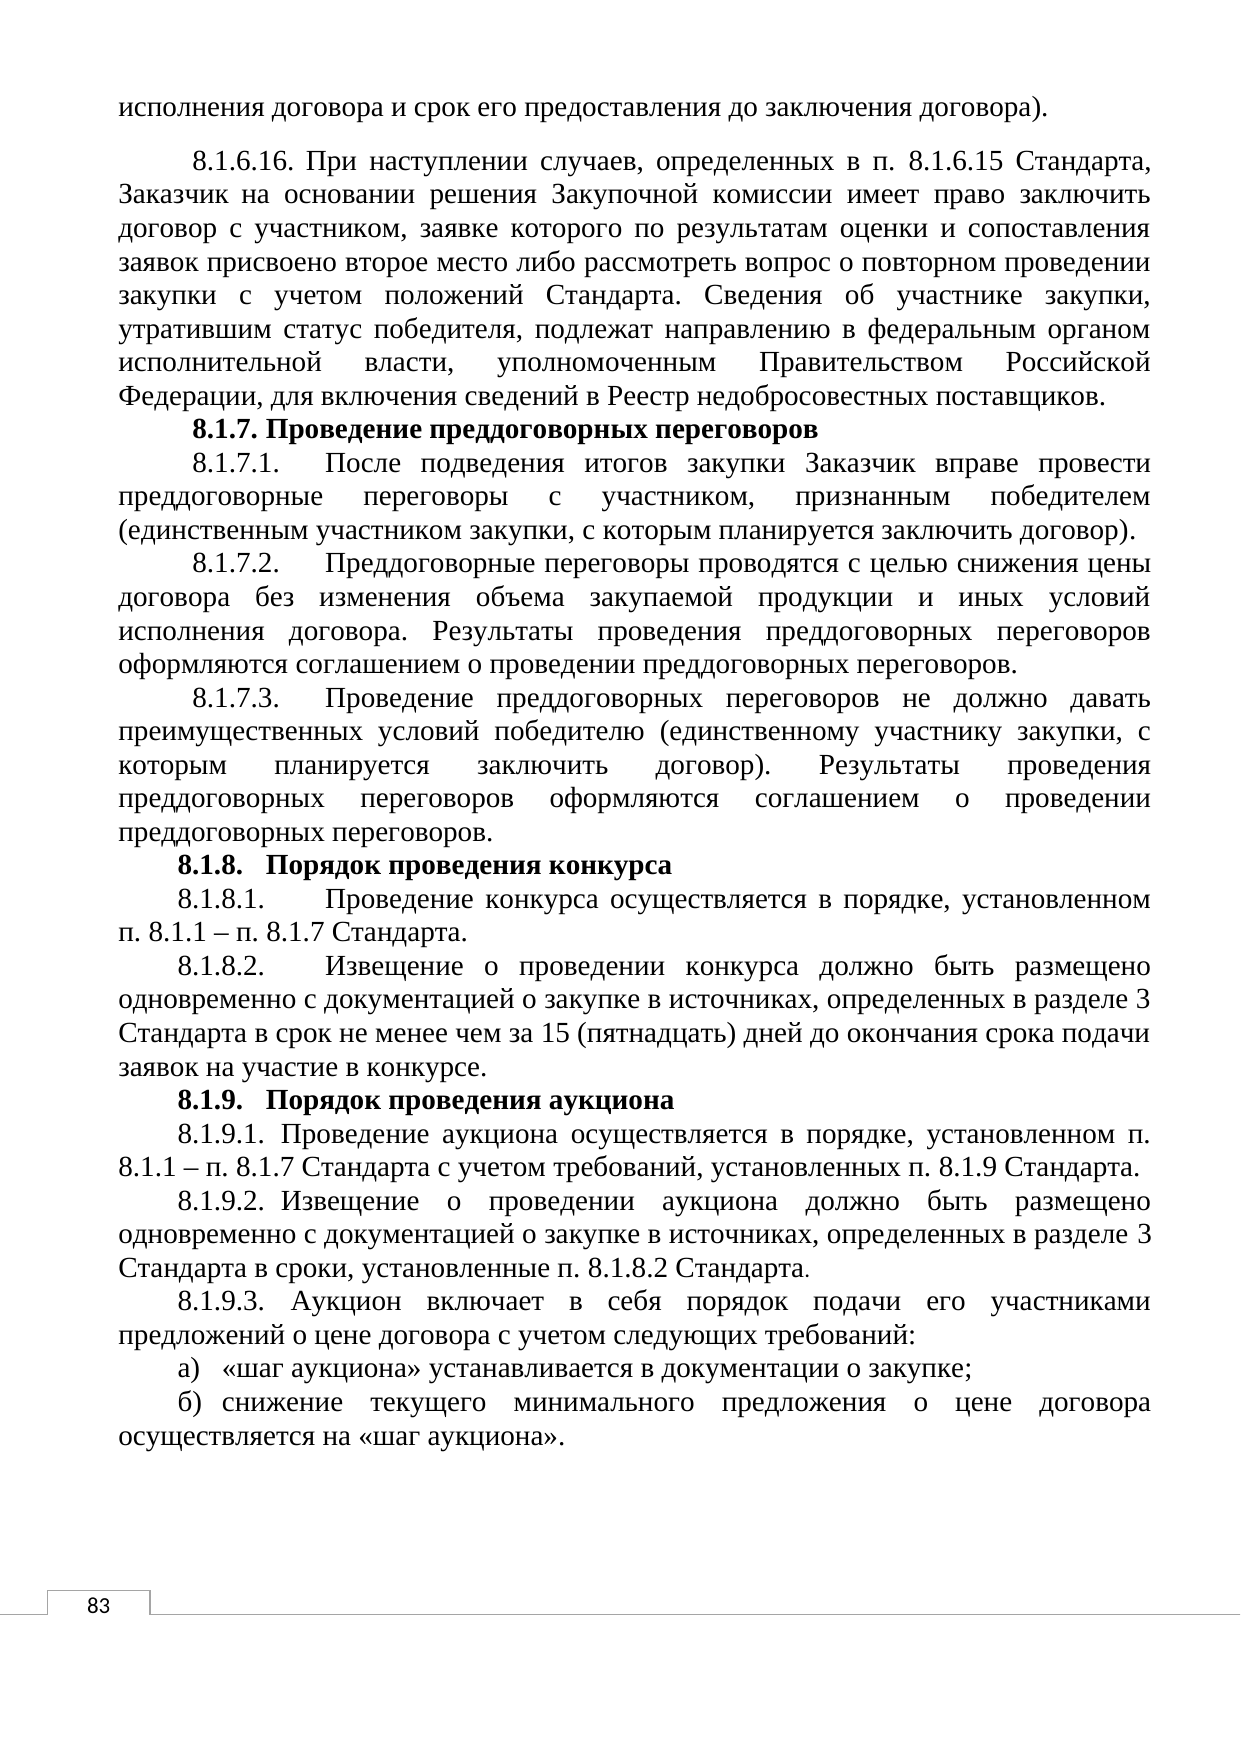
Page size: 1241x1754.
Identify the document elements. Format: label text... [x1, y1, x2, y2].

list единственным участником аукциона, если только один участник такого аукциона и поданная им заявка признаны соответствующими требованиям документации о закупке. [118, 1178, 1152, 1279]
list Аукцион включает в себя порядок подачи его участниками предложений о цене договора с учетом следующих требований: [118, 742, 1152, 809]
list Извещение о проведении аукциона должно быть размещено одновременно с документацией о закупке в источниках, определенных в разделе 3 Стандарта в сроки, установленные п. 8.1.8.2 Стандарта. [118, 642, 1152, 742]
list Порядок проведения конкурса [118, 281, 1152, 315]
list Проведение аукциона осуществляется в порядке, установленном п. 8.1.1 – п. 8.1.7 Стандарта с учетом требований, установленных п. 8.1.9 Стандарта. [118, 575, 1152, 642]
list Проведение конкурса осуществляется в порядке, установленном п. 8.1.1 – п. 8.1.7 Стандарта. [118, 315, 1152, 382]
list Порядок проведения аукциона [118, 541, 1152, 575]
list «шаг аукциона» устанавливается в документации о закупке; [118, 809, 1152, 843]
list Извещение о проведении конкурса должно быть размещено одновременно с документацией о закупке в источниках, определенных в разделе 3 Стандарта в срок не менее чем за 15 (пятнадцать) дней до окончания срока подачи заявок на участие в конкурсе. [118, 382, 1152, 516]
list снижение текущего минимального предложения о цене договора осуществляется на «шаг аукциона». [118, 843, 1152, 910]
list ранее других заявок на участие в таком аукционе, если несколько участников аукциона и поданные ими заявки признаны соответствующими требованиям документации о закупке; [118, 1078, 1152, 1178]
list В случае, если аукцион признан не состоявшимся по причине того, что в ходе проведения аукциона ни один участник не подал предложения о снижении цены договора Заказчик вправе по результатам рассмотрения заявок участников аукциона заключить договор, с участником такого аукциона, заявка на участие в котором подана: [118, 910, 1152, 1078]
list Проведение запроса предложений осуществляется в порядке, установленном п. 8.1.1 – п. 8.1.7 Стандарта с учетом требований, установленных п. 8.1.10 Стандарта. [118, 1338, 1152, 1438]
list Порядок проведения запроса предложений [118, 1304, 1152, 1338]
list Проведение преддоговорных переговоров не должно давать преимущественных условий победителю (единственному участнику закупки, с которым планируется заключить договор). Результаты проведения преддоговорных переговоров оформляются соглашением о проведении преддоговорных переговоров. [118, 89, 1152, 256]
